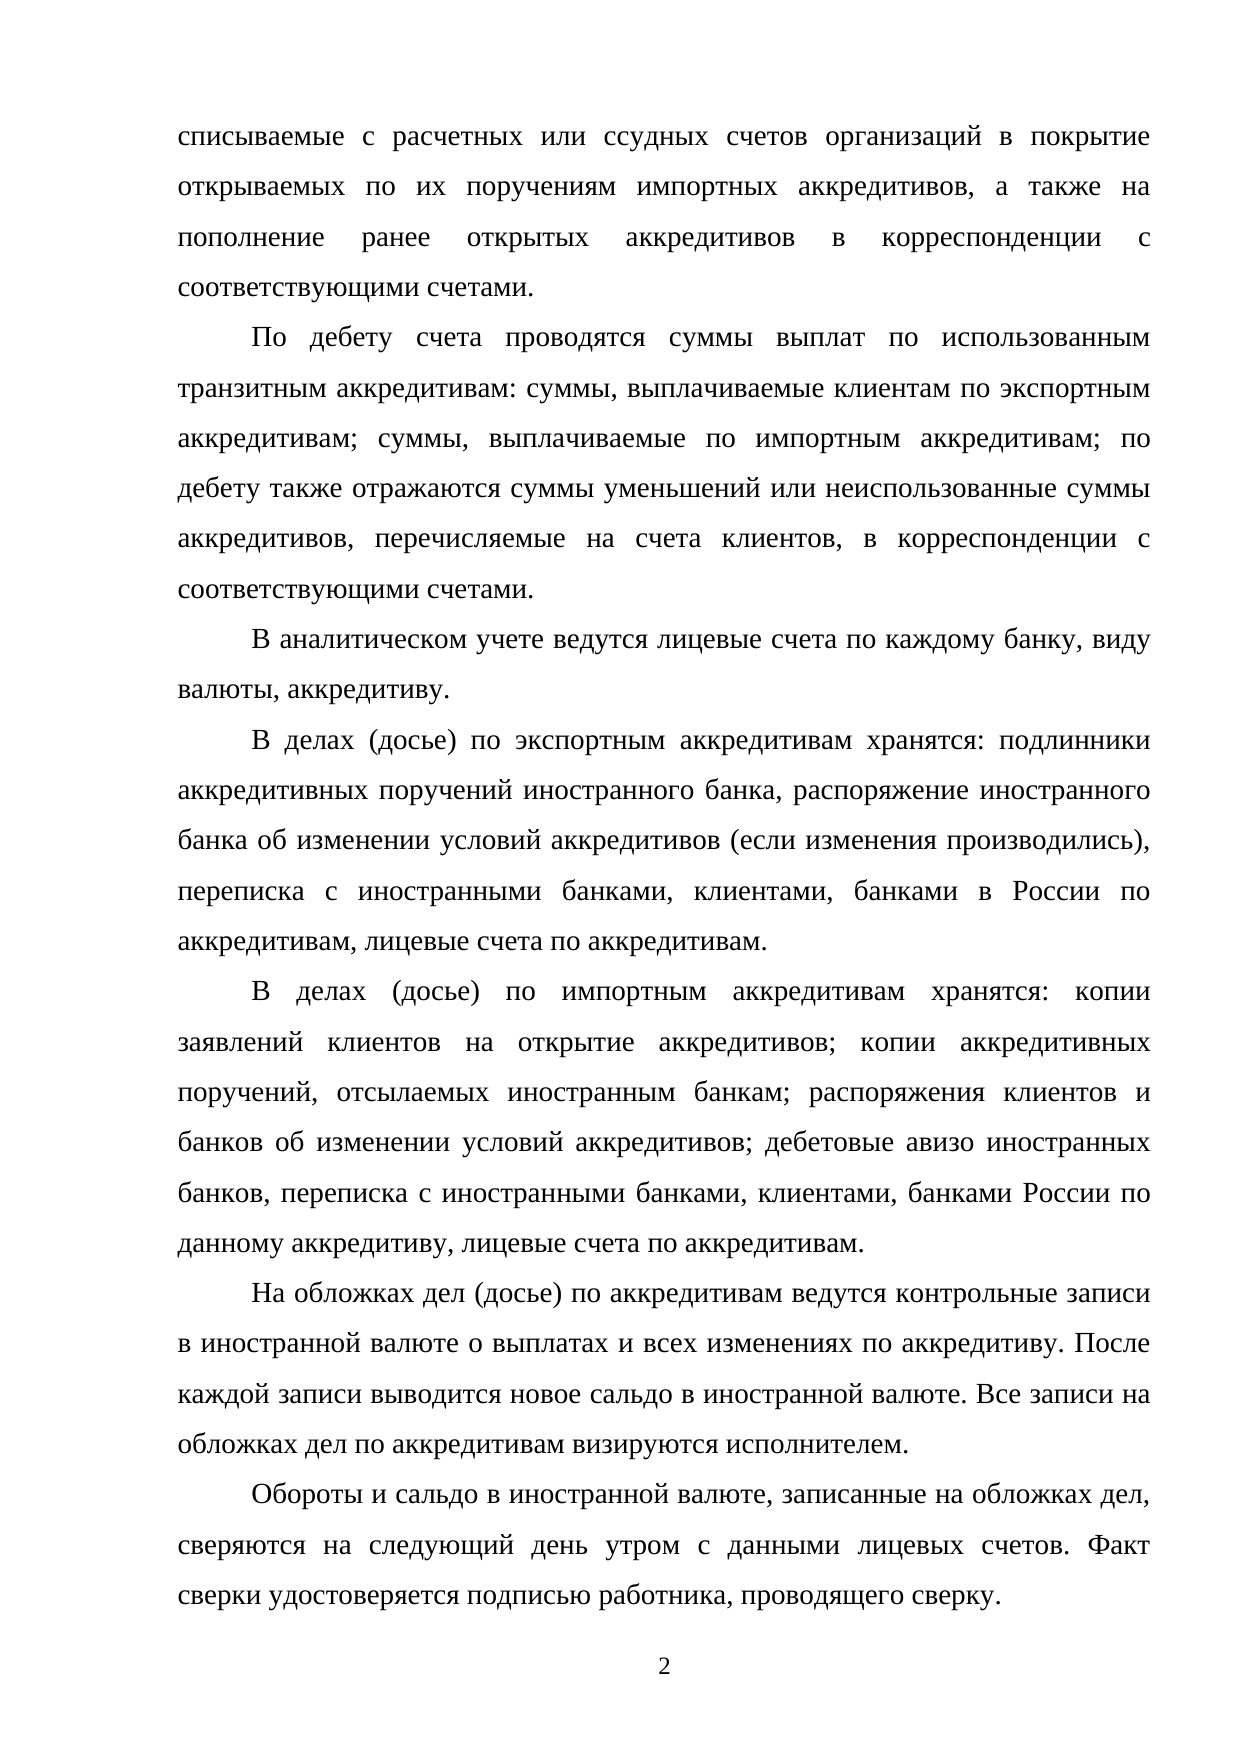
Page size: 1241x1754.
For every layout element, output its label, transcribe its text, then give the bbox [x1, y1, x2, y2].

text По дебету счета проводятся суммы выплат по использованным транзитным аккредитивам: суммы, выплачиваемые клиентам по экспортным аккредитивам; суммы, выплачиваемые по импортным аккредитивам; по дебету также отражаются суммы уменьшений или неиспользованные суммы аккредитивов, перечисляемые на счета клиентов, в корреспонденции с соответствующими счетами. [177, 319, 1152, 604]
text В делах (досье) по экспортным аккредитивам хранятся: подлинники аккредитивных поручений иностранного банка, распоряжение иностранного банка об изменении условий аккредитивов (если изменения производились), переписка с иностранными банками, клиентами, банками в России по аккредитивам, лицевые счета по аккредитивам. [177, 722, 1152, 957]
text На обложках дел (досье) по аккредитивам ведутся контрольные записи в иностранной валюте о выплатах и всех изменениях по аккредитиву. После каждой записи выводится новое сальдо в иностранной валюте. Все записи на обложках дел по аккредитивам визируются исполнителем. [177, 1275, 1152, 1460]
text В аналитическом учете ведутся лицевые счета по каждому банку, виду валюты, аккредитиву. [177, 621, 1152, 705]
text В делах (досье) по импортным аккредитивам хранятся: копии заявлений клиентов на открытие аккредитивов; копии аккредитивных поручений, отсылаемых иностранным банкам; распоряжения клиентов и банков об изменении условий аккредитивов; дебетовые авизо иностранных банков, переписка с иностранными банками, клиентами, банками России по данному аккредитиву, лицевые счета по аккредитивам. [177, 973, 1152, 1258]
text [177, 118, 1152, 303]
text Обороты и сальдо в иностранной валюте, записанные на обложках дел, сверяются на следующий день утром с данными лицевых счетов. Факт сверки удостоверяется подписью работника, проводящего сверку. [177, 1477, 1152, 1611]
